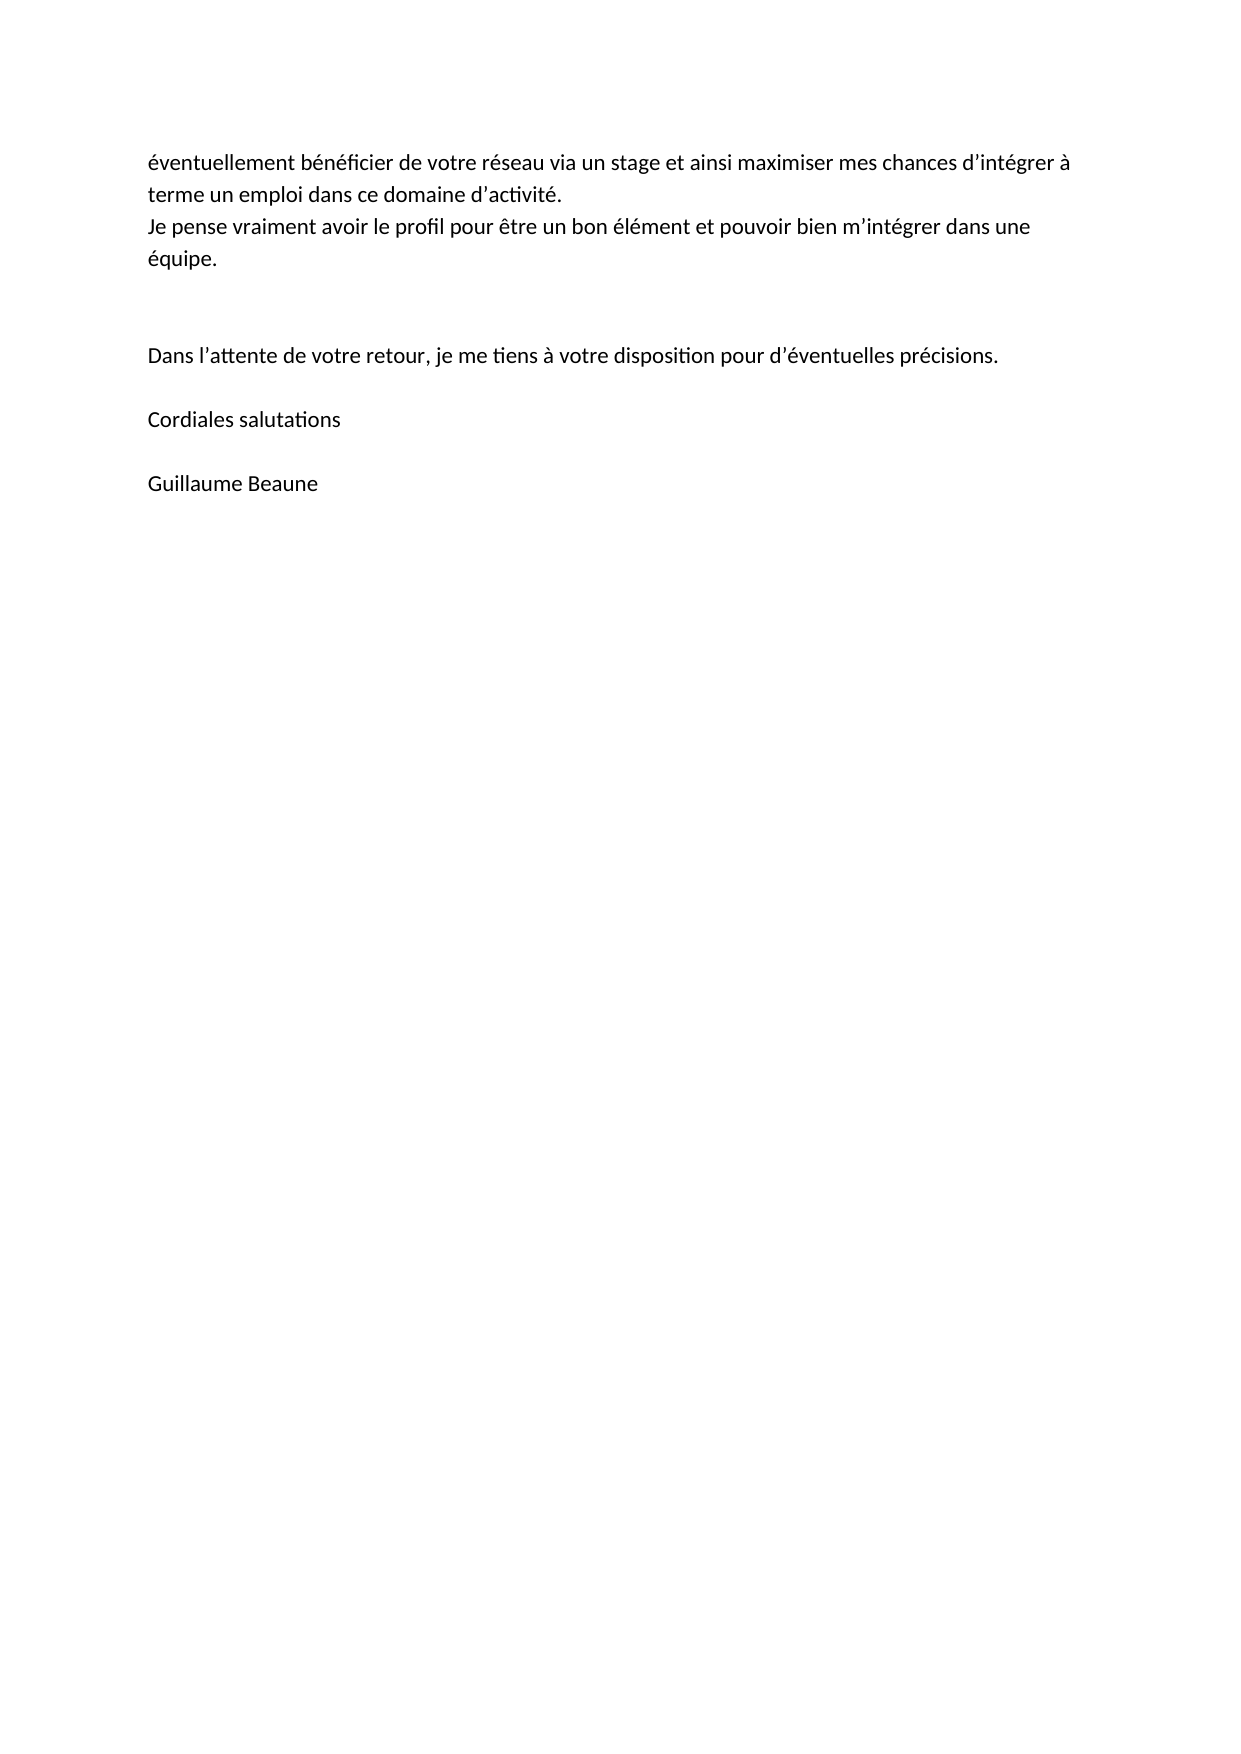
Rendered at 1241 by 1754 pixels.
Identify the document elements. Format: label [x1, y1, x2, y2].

text [148, 148, 1093, 497]
